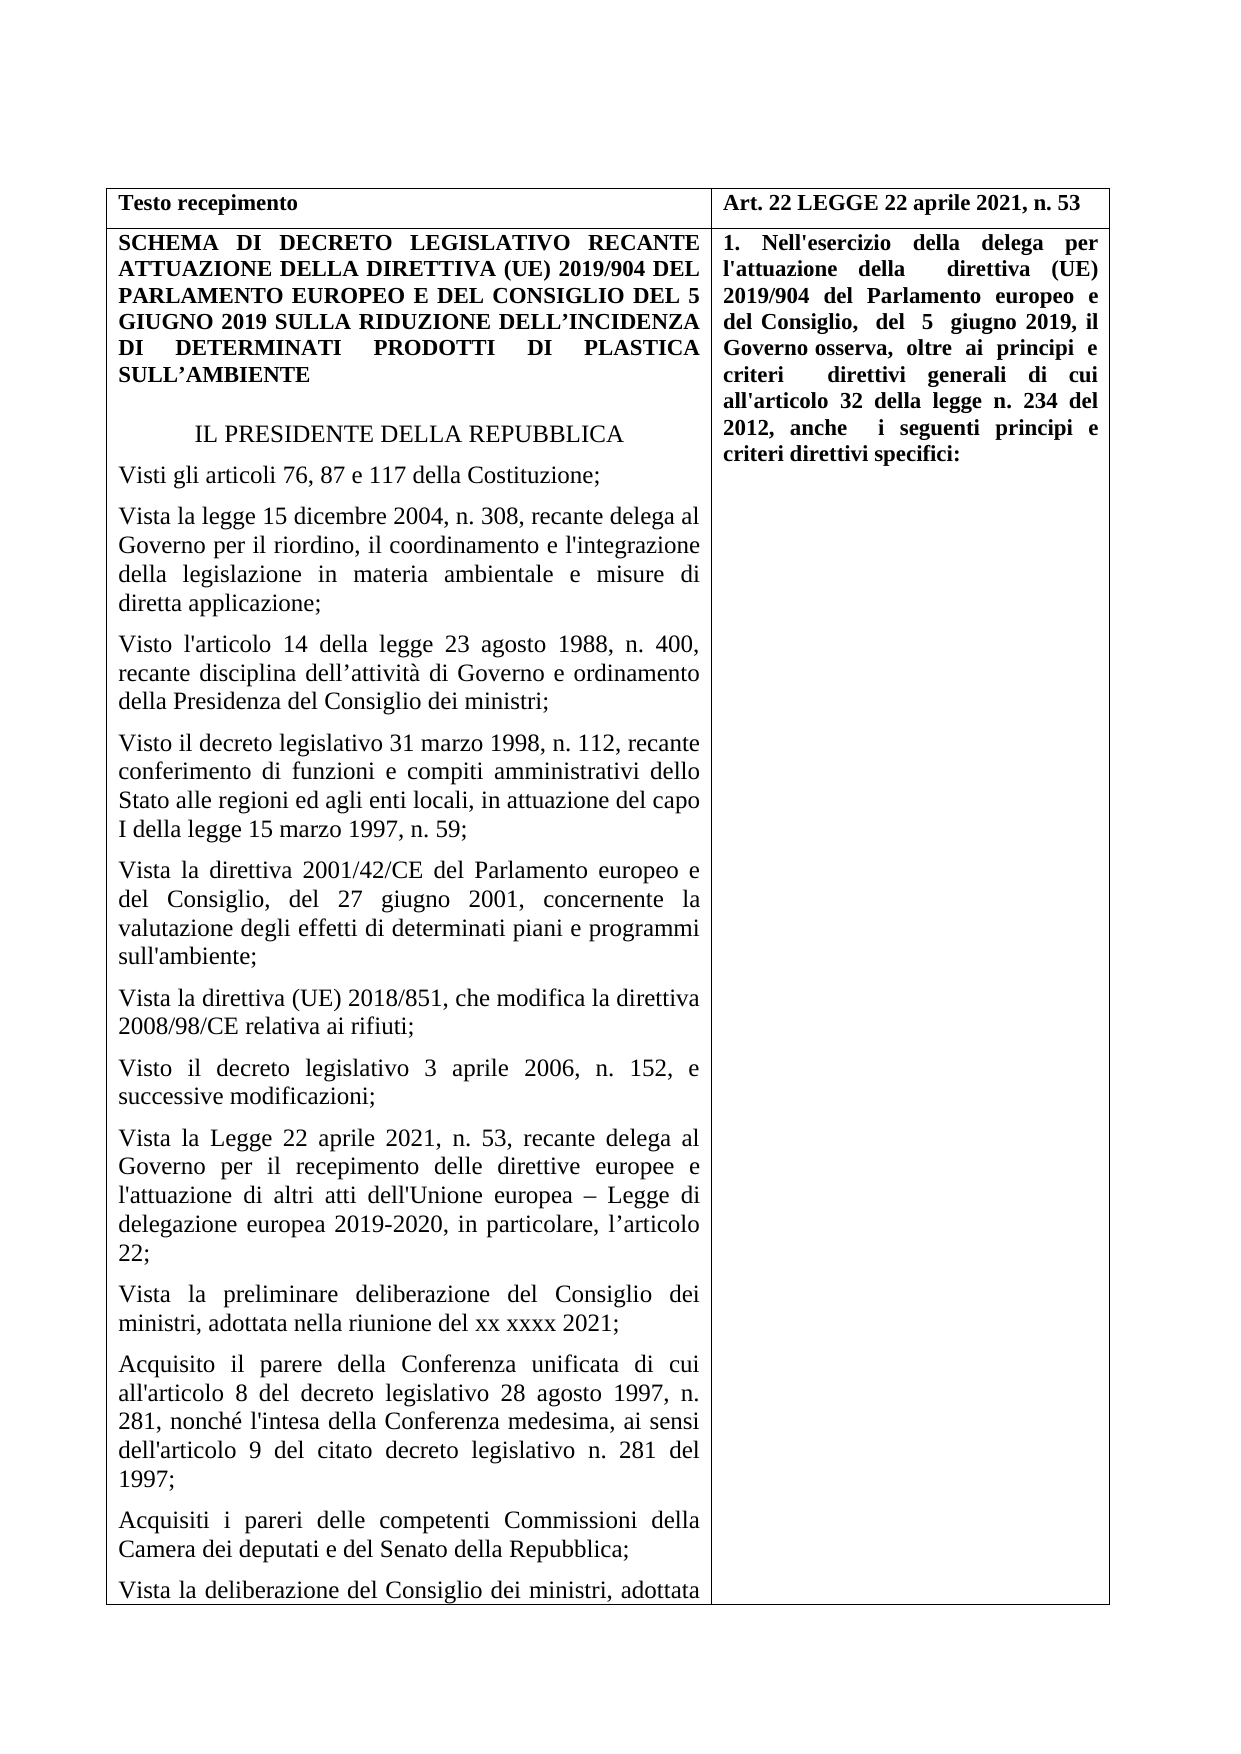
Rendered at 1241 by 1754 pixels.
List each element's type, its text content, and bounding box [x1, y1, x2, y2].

table_header Art. 22 LEGGE 22 aprile 2021, n. 53 [712, 189, 1109, 228]
table_header Testo recepimento [107, 189, 711, 228]
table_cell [712, 229, 1109, 1604]
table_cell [107, 229, 711, 1604]
